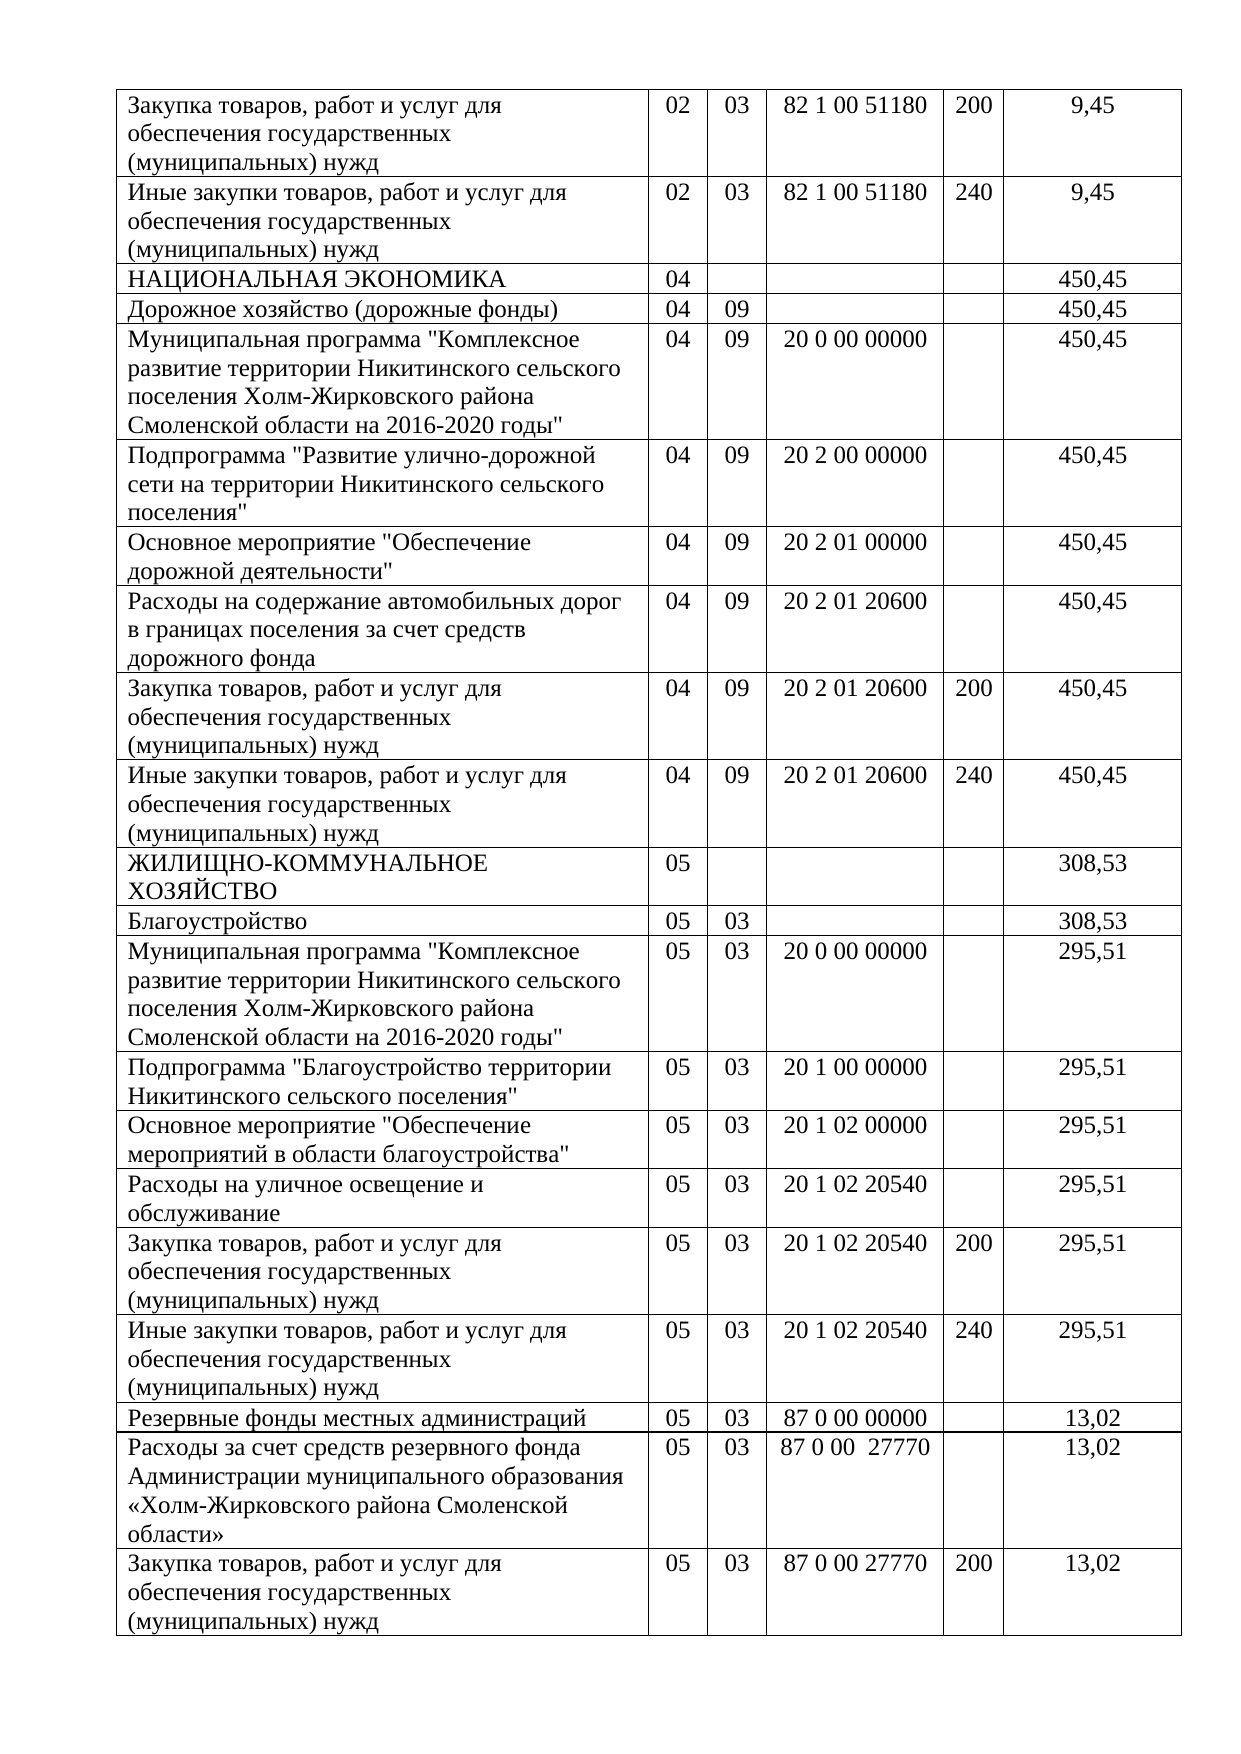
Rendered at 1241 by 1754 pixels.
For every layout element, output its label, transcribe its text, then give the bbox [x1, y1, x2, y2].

table_cell 308,53 [1004, 848, 1181, 905]
table_cell [708, 264, 766, 293]
table_cell [944, 264, 1003, 293]
table_cell 240 [944, 1315, 1003, 1402]
table_cell [944, 324, 1003, 439]
table_cell 295,51 [1004, 1052, 1181, 1109]
table_cell 05 [649, 1111, 707, 1168]
table_cell 04 [649, 440, 707, 526]
table_cell Дорожное хозяйство (дорожные фонды) [117, 294, 648, 323]
table_cell 05 [649, 1549, 707, 1635]
table_cell [944, 1052, 1003, 1109]
table_cell 09 [708, 673, 766, 759]
table_cell Расходы на уличное освещение и обслуживание [117, 1169, 648, 1227]
table_cell 04 [649, 527, 707, 585]
table_cell 200 [944, 90, 1003, 176]
table_cell 20 1 00 00000 [767, 1052, 943, 1109]
table_cell [944, 440, 1003, 526]
table_cell 308,53 [1004, 906, 1181, 935]
table_cell 04 [649, 324, 707, 439]
table_cell 87 0 00 00000 [767, 1403, 943, 1431]
table_cell 200 [944, 1549, 1003, 1635]
table_cell [767, 294, 943, 323]
table_cell [944, 1111, 1003, 1168]
table_cell 450,45 [1004, 673, 1181, 759]
table_cell 09 [708, 440, 766, 526]
table_cell [708, 848, 766, 905]
table_cell 03 [708, 1052, 766, 1109]
table_cell Иные закупки товаров, работ и услуг для обеспечения государственных (муниципальных) нужд [117, 760, 648, 847]
table_cell 9,45 [1004, 177, 1181, 263]
table_cell 09 [708, 324, 766, 439]
table_cell Муниципальная программа "Комплексное развитие территории Никитинского сельского поселения Холм-Жирковского района Смоленской области на 2016-2020 годы" [117, 324, 648, 439]
table_cell 20 2 00 00000 [767, 440, 943, 526]
table_cell Подпрограмма "Развитие улично-дорожной сети на территории Никитинского сельского поселения" [117, 440, 648, 526]
table_cell Расходы за счет средств резервного фонда Администрации муниципального образования «Холм-Жирковского района Смоленской области» [117, 1433, 648, 1547]
table_cell 240 [944, 760, 1003, 847]
table_cell 20 1 02 20540 [767, 1315, 943, 1402]
table_cell Подпрограмма "Благоустройство территории Никитинского сельского поселения" [117, 1052, 648, 1109]
table_cell 05 [649, 1228, 707, 1314]
table_cell [944, 936, 1003, 1051]
table_cell 13,02 [1004, 1549, 1181, 1635]
table_cell [944, 527, 1003, 585]
table_cell 03 [708, 1228, 766, 1314]
table_cell 450,45 [1004, 760, 1181, 847]
table_cell Закупка товаров, работ и услуг для обеспечения государственных (муниципальных) нужд [117, 673, 648, 759]
table_cell 09 [708, 760, 766, 847]
table_cell Закупка товаров, работ и услуг для обеспечения государственных (муниципальных) нужд [117, 90, 648, 176]
table_cell 09 [708, 586, 766, 672]
table_cell 04 [649, 760, 707, 847]
table_cell 295,51 [1004, 1169, 1181, 1227]
table_cell [944, 1169, 1003, 1227]
table_cell 20 2 01 20600 [767, 673, 943, 759]
table_cell 04 [649, 673, 707, 759]
table_cell Закупка товаров, работ и услуг для обеспечения государственных (муниципальных) нужд [117, 1549, 648, 1635]
table_cell 05 [649, 906, 707, 935]
table_cell 05 [649, 936, 707, 1051]
table_cell 03 [708, 1111, 766, 1168]
table_cell [767, 848, 943, 905]
table_cell 09 [708, 527, 766, 585]
table_cell 20 1 02 00000 [767, 1111, 943, 1168]
table_cell 450,45 [1004, 527, 1181, 585]
table_cell [944, 906, 1003, 935]
table_cell [944, 1403, 1003, 1431]
table_cell 20 2 01 20600 [767, 760, 943, 847]
table_cell 295,51 [1004, 936, 1181, 1051]
table_cell Иные закупки товаров, работ и услуг для обеспечения государственных (муниципальных) нужд [117, 177, 648, 263]
table_cell 09 [708, 294, 766, 323]
table_cell 20 1 02 20540 [767, 1169, 943, 1227]
table_cell Закупка товаров, работ и услуг для обеспечения государственных (муниципальных) нужд [117, 1228, 648, 1314]
table_cell 87 0 00 27770 [767, 1433, 943, 1547]
table_cell 295,51 [1004, 1228, 1181, 1314]
table_cell 04 [649, 264, 707, 293]
table_cell 82 1 00 51180 [767, 177, 943, 263]
table_cell Основное мероприятие "Обеспечение мероприятий в области благоустройства" [117, 1111, 648, 1168]
table_cell Резервные фонды местных администраций [117, 1403, 648, 1431]
table_cell [944, 1433, 1003, 1547]
table_cell 02 [649, 90, 707, 176]
table_cell 03 [708, 906, 766, 935]
table_cell Муниципальная программа "Комплексное развитие территории Никитинского сельского поселения Холм-Жирковского района Смоленской области на 2016-2020 годы" [117, 936, 648, 1051]
table_cell 03 [708, 1315, 766, 1402]
table_cell 450,45 [1004, 264, 1181, 293]
table_cell 20 0 00 00000 [767, 936, 943, 1051]
table_cell 13,02 [1004, 1433, 1181, 1547]
table_cell 82 1 00 51180 [767, 90, 943, 176]
table_cell 200 [944, 673, 1003, 759]
table_cell 450,45 [1004, 440, 1181, 526]
table_cell Благоустройство [117, 906, 648, 935]
table_cell ЖИЛИЩНО-КОММУНАЛЬНОЕ ХОЗЯЙСТВО [117, 848, 648, 905]
table_cell 20 2 01 00000 [767, 527, 943, 585]
table_cell 9,45 [1004, 90, 1181, 176]
table_cell [767, 906, 943, 935]
table_cell 20 0 00 00000 [767, 324, 943, 439]
table_cell НАЦИОНАЛЬНАЯ ЭКОНОМИКА [117, 264, 648, 293]
table_cell [944, 294, 1003, 323]
table_cell 05 [649, 1052, 707, 1109]
table_cell 02 [649, 177, 707, 263]
table_cell 05 [649, 1315, 707, 1402]
table_cell 04 [649, 294, 707, 323]
table_cell 295,51 [1004, 1315, 1181, 1402]
table_cell 03 [708, 1433, 766, 1547]
table_cell 13,02 [1004, 1403, 1181, 1431]
table_cell 20 2 01 20600 [767, 586, 943, 672]
table_cell 450,45 [1004, 294, 1181, 323]
table_cell 05 [649, 848, 707, 905]
table_cell [944, 848, 1003, 905]
table_cell 295,51 [1004, 1111, 1181, 1168]
table_cell 03 [708, 1169, 766, 1227]
table_cell 05 [649, 1169, 707, 1227]
table_cell 87 0 00 27770 [767, 1549, 943, 1635]
table_cell 04 [649, 586, 707, 672]
table_cell 200 [944, 1228, 1003, 1314]
table_cell 03 [708, 1403, 766, 1431]
table_cell 240 [944, 177, 1003, 263]
table_cell 03 [708, 90, 766, 176]
table_cell 03 [708, 177, 766, 263]
table_cell 20 1 02 20540 [767, 1228, 943, 1314]
table_cell 03 [708, 936, 766, 1051]
table_cell 450,45 [1004, 324, 1181, 439]
table_cell Расходы на содержание автомобильных дорог в границах поселения за счет средств дорожного фонда [117, 586, 648, 672]
table_cell [767, 264, 943, 293]
table_cell 05 [649, 1403, 707, 1431]
table_cell 450,45 [1004, 586, 1181, 672]
table_cell Основное мероприятие "Обеспечение дорожной деятельности" [117, 527, 648, 585]
table_cell 05 [649, 1433, 707, 1547]
table_cell [944, 586, 1003, 672]
table_cell 03 [708, 1549, 766, 1635]
table_cell Иные закупки товаров, работ и услуг для обеспечения государственных (муниципальных) нужд [117, 1315, 648, 1402]
